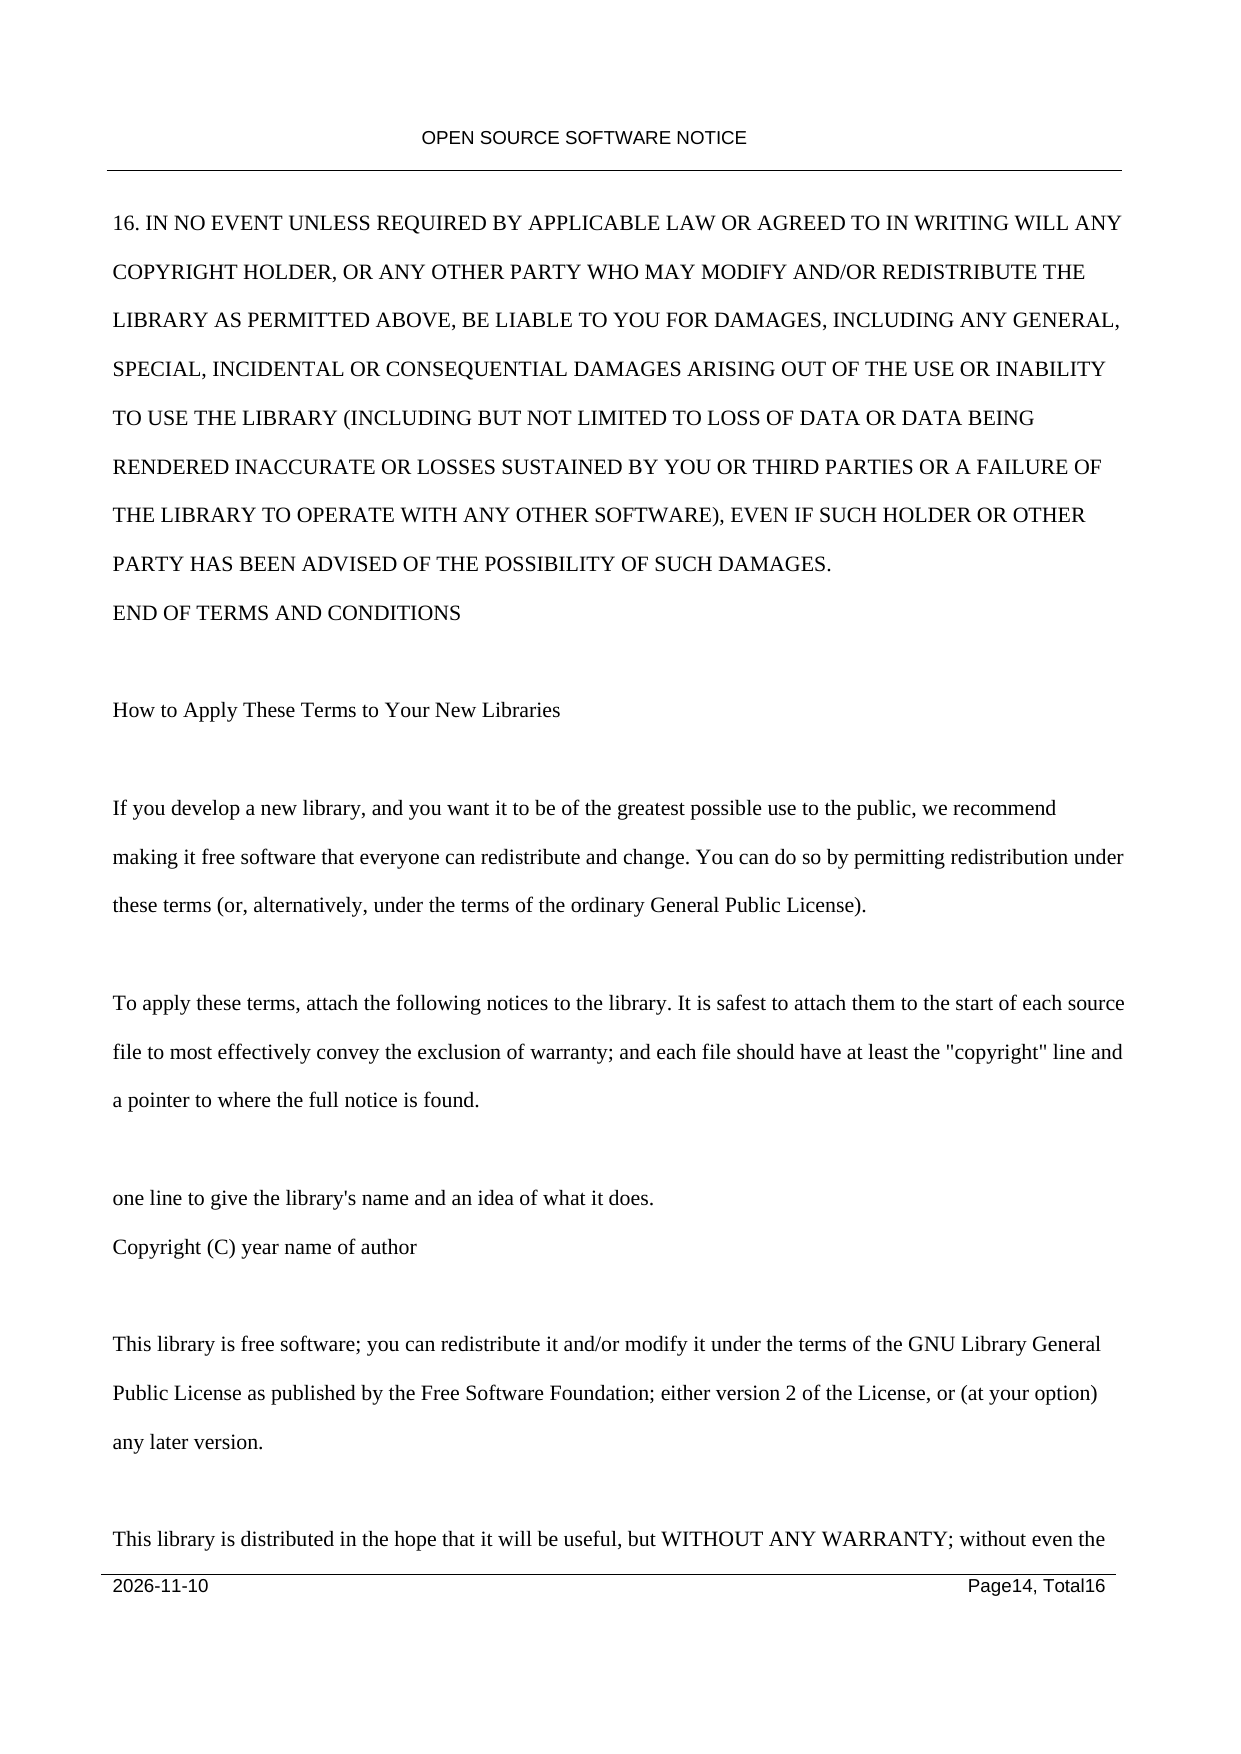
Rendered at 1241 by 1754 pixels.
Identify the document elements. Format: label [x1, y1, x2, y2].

text [112, 206, 1128, 1555]
